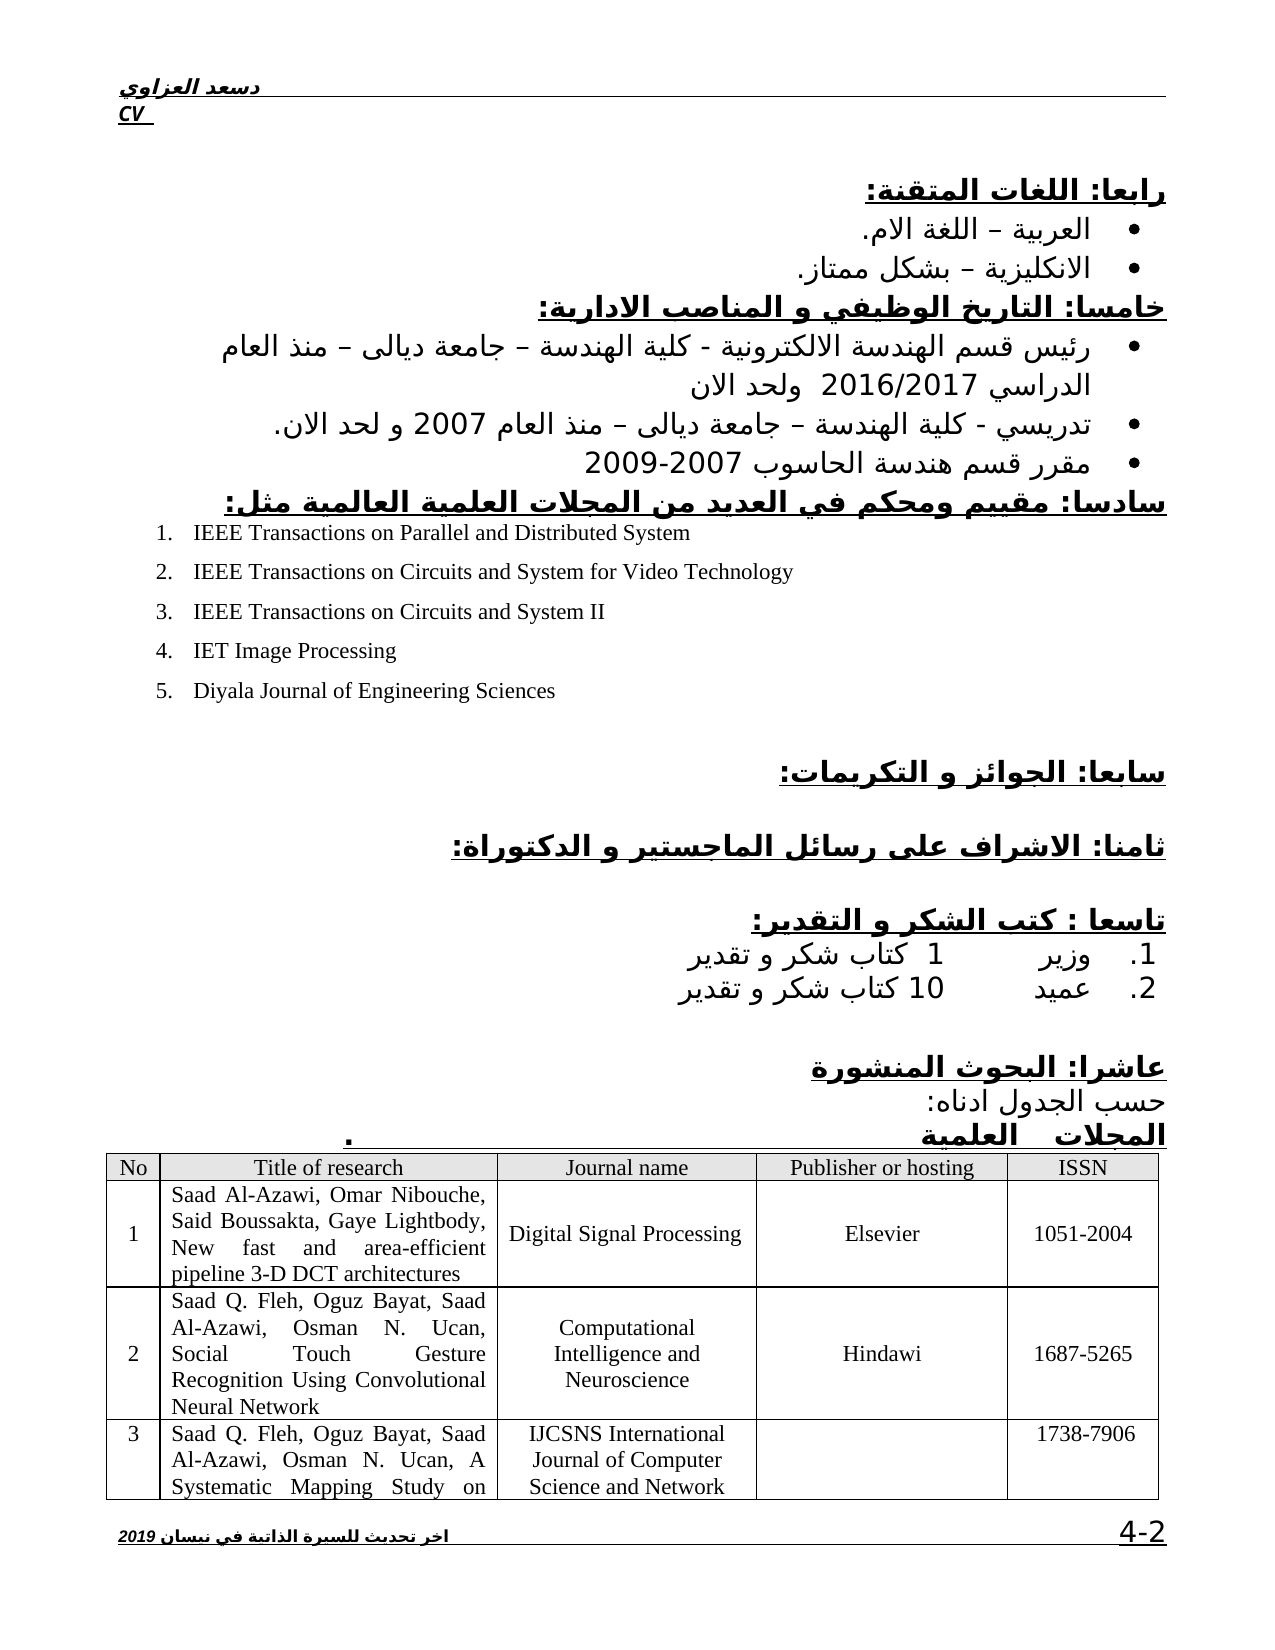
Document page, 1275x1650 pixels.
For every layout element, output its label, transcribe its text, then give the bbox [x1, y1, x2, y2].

table_cell Digital Signal Processing [498, 1181, 756, 1286]
text رابعا: اللغات المتقنة: [118, 173, 1167, 207]
text المجلات العلمية . [118, 1118, 1167, 1152]
text حسب الجدول ادناه: [118, 1084, 1167, 1118]
list Diyala Journal of Engineering Sciences [156, 677, 1167, 703]
text عاشرا: البحوث المنشورة [118, 1051, 1167, 1084]
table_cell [161, 1420, 497, 1499]
text خامسا: التاريخ الوظيفي و المناصب الادارية: [118, 290, 1167, 324]
table_header Title of research [161, 1154, 497, 1180]
list عميد 10 كتاب شكر و تقدير [118, 971, 1129, 1005]
list مقرر قسم هندسة الحاسوب 2007-2009 [118, 446, 1129, 480]
list IEEE Transactions on Circuits and System II [156, 598, 1167, 624]
list IEEE Transactions on Parallel and Distributed System [156, 519, 1167, 545]
table_cell Hindawi [757, 1288, 1007, 1419]
list العربية – اللغة الام. [118, 212, 1129, 246]
table_cell 1687-5265 [1008, 1288, 1158, 1419]
table_cell [757, 1420, 1007, 1499]
text تاسعا : كتب الشكر و التقدير: [118, 903, 1167, 937]
table_cell 2 [107, 1288, 159, 1419]
table_cell Saad Q. Fleh, Oguz Bayat, Saad Al-Azawi, Osman N. Ucan, Social Touch Gesture Recognition Using Convolutional Neural Network [161, 1288, 497, 1419]
table_cell Elsevier [757, 1181, 1007, 1286]
list IET Image Processing [156, 637, 1167, 664]
list الانكليزية – بشكل ممتاز. [118, 251, 1129, 285]
text سابعا: الجوائز و التكريمات: [118, 756, 1167, 790]
text ثامنا: الاشراف على رسائل الماجستير و الدكتوراة: [118, 829, 1167, 863]
table_cell Saad Al-Azawi, Omar Nibouche, Said Boussakta, Gaye Lightbody, New fast and area-efficient pipeline 3-D DCT architectures [161, 1181, 497, 1286]
table_cell 3 [107, 1420, 159, 1499]
list IEEE Transactions on Circuits and System for Video Technology [156, 558, 1167, 585]
table_header ISSN [1008, 1154, 1158, 1180]
table_cell 1051-2004 [1008, 1181, 1158, 1286]
table_header Journal name [498, 1154, 756, 1180]
table_cell 1738-7906 [1008, 1420, 1158, 1499]
list رئيس قسم الهندسة الالكترونية - كلية الهندسة – جامعة ديالى – منذ العام الدراسي 2016/2017 ولحد الان [118, 329, 1129, 402]
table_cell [498, 1420, 756, 1499]
list تدريسي - كلية الهندسة – جامعة ديالى – منذ العام 2007 و لحد الان. [118, 407, 1129, 441]
table_cell Computational Intelligence and Neuroscience [498, 1288, 756, 1419]
text سادسا: مقييم ومحكم في العديد من المجلات العلمية العالمية مثل: [118, 485, 1167, 519]
table_cell 1 [107, 1181, 159, 1286]
table_header No [107, 1154, 159, 1180]
table_header Publisher or hosting [757, 1154, 1007, 1180]
list وزير 1 كتاب شكر و تقدير [118, 937, 1129, 971]
